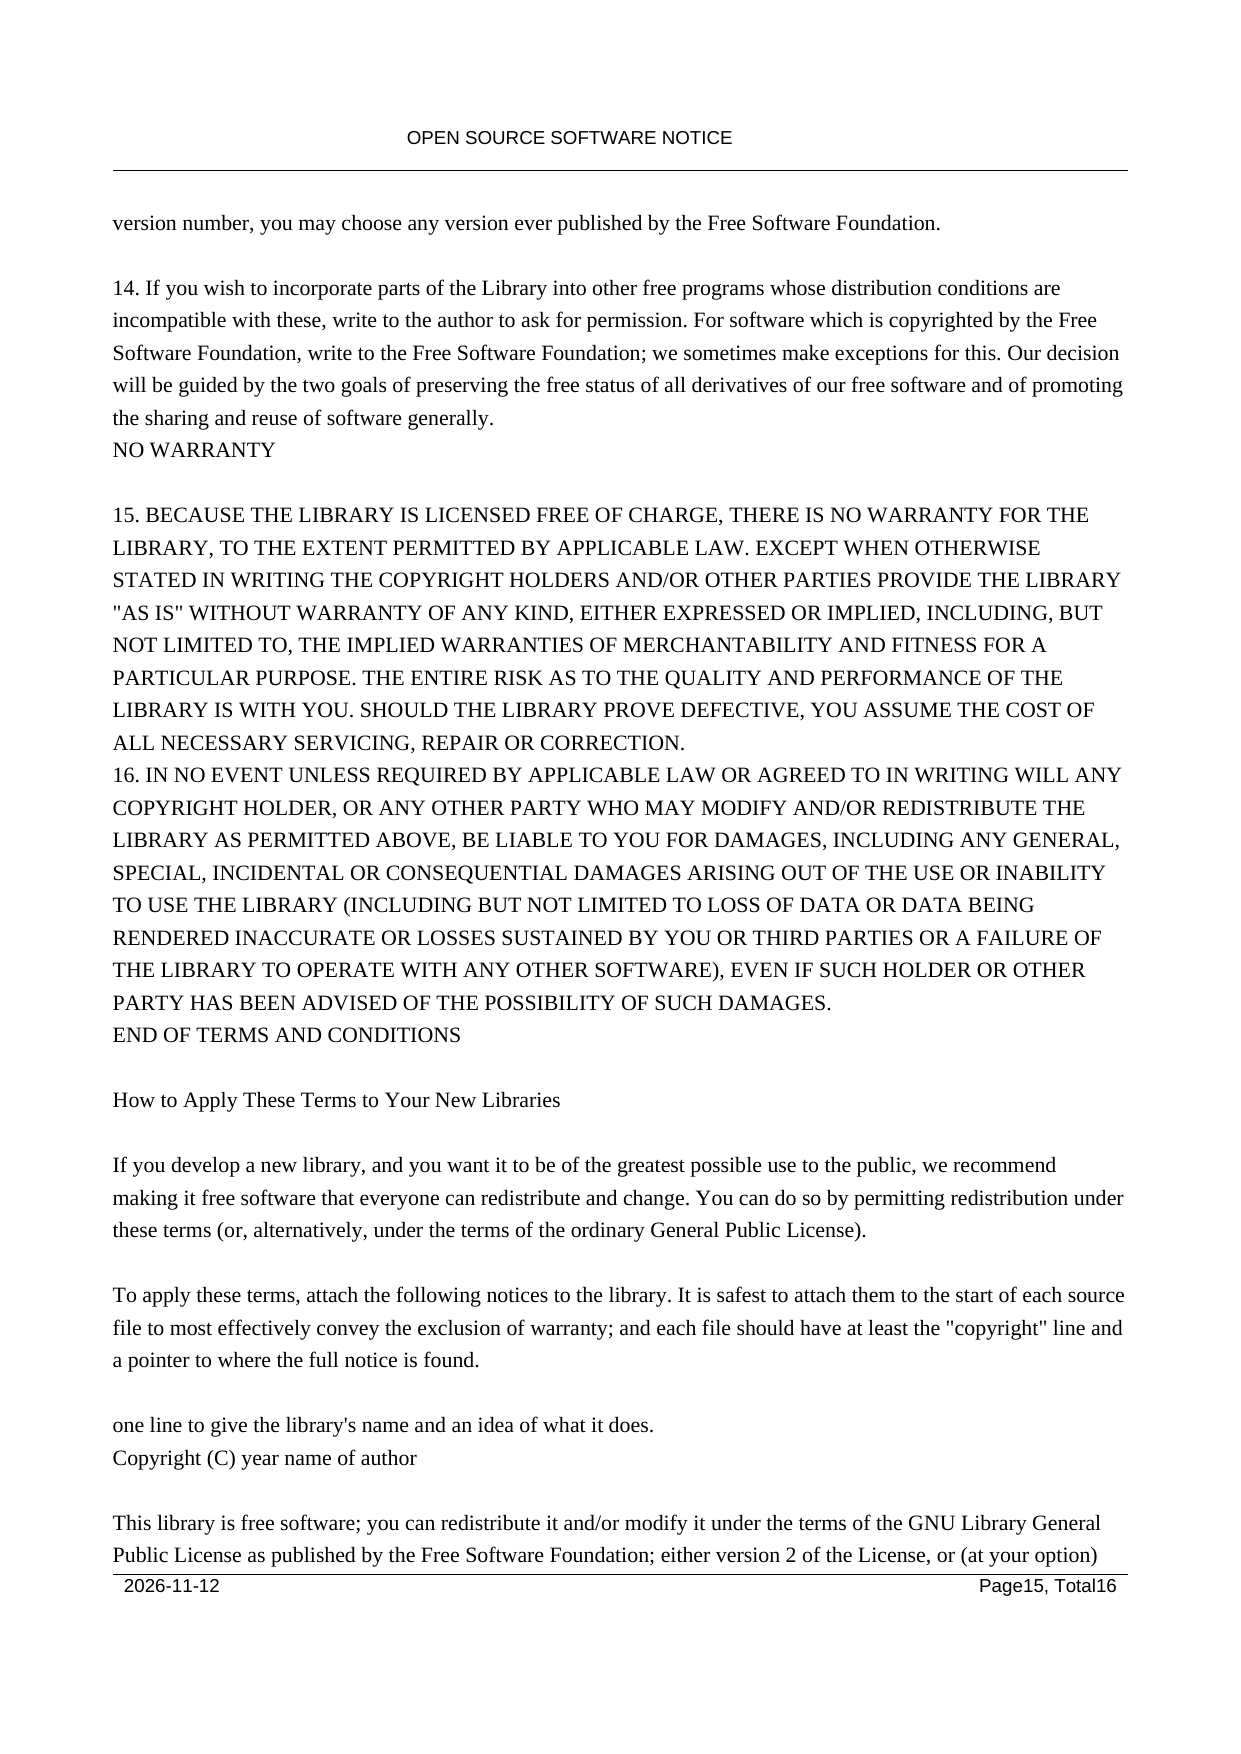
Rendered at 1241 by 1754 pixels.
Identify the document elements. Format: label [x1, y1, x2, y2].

text [112, 206, 1128, 1571]
